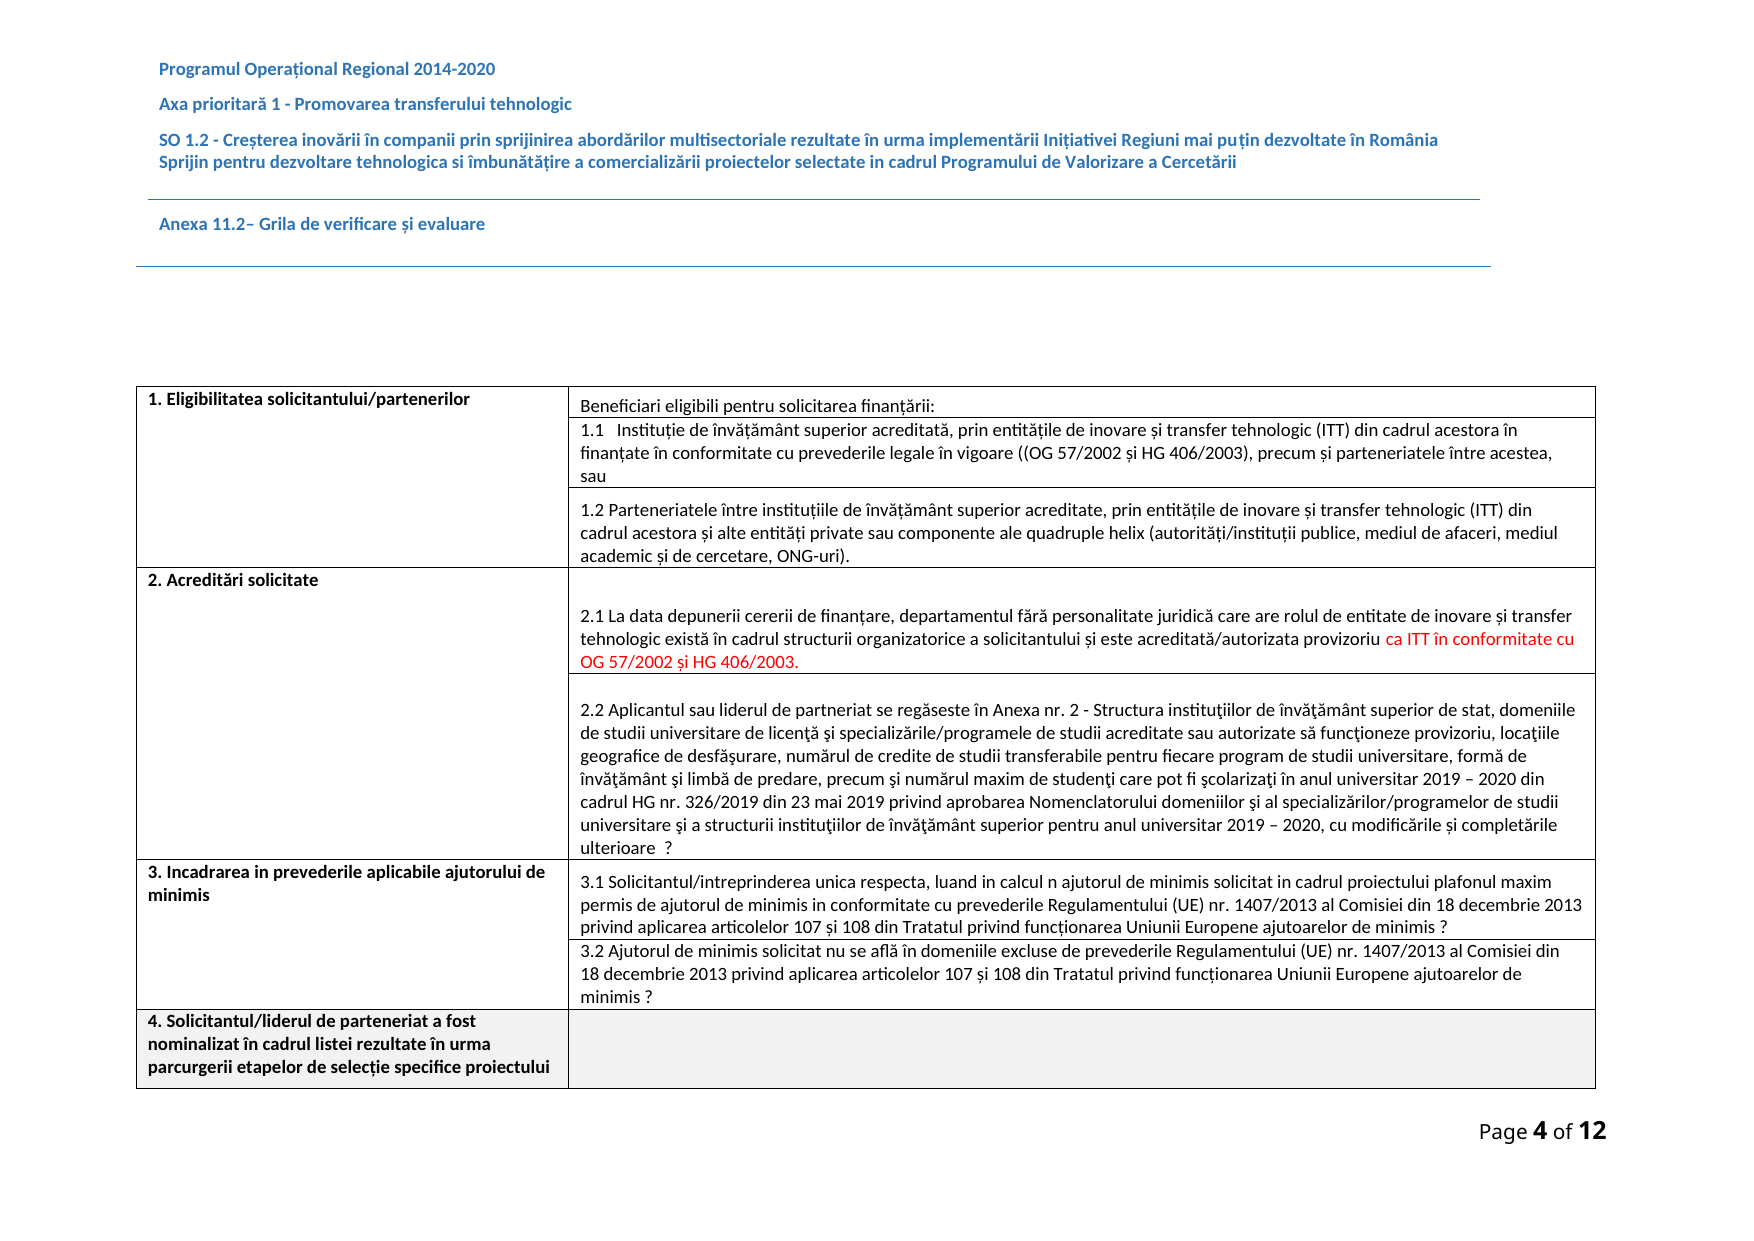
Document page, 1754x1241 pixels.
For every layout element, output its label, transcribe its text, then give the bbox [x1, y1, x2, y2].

table_cell 1. Eligibilitatea solicitantului/partenerilor [137, 387, 568, 567]
table_cell 3. Incadrarea in prevederile aplicabile ajutorului de minimis [137, 860, 568, 1008]
table_cell Beneficiari eligibili pentru solicitarea finanțării: [569, 387, 1595, 417]
table_cell 4. Solicitantul/liderul de parteneriat a fost nominalizat în cadrul listei rezultate în urma parcurgerii etapelor de selecție specifice proiectului Sprijin pentru dezvoltare tehnologică și îmbunătățire a comercializării proiectelor selectate în cadrul Programului de Valorizare a Cercetării (RVP) al Băncii Mondiale [137, 1010, 568, 1088]
table_cell 1.2 Parteneriatele între instituțiile de învățământ superior acreditate, prin entitățile de inovare și transfer tehnologic (ITT) din cadrul acestora și alte entități private sau componente ale quadruple helix (autorități/instituții publice, mediul de afaceri, mediul academic și de cercetare, ONG-uri). [569, 488, 1595, 567]
table_cell 2.1 La data depunerii cererii de finanțare, departamentul fără personalitate juridică care are rolul de entitate de inovare și transfer tehnologic există în cadrul structurii organizatorice a solicitantului și este acreditată/autorizata provizoriu ca ITT în conformitate cu OG 57/2002 și HG 406/2003. [569, 568, 1595, 673]
table_cell 3.2 Ajutorul de minimis solicitat nu se află în domeniile excluse de prevederile Regulamentului (UE) nr. 1407/2013 al Comisiei din 18 decembrie 2013 privind aplicarea articolelor 107 și 108 din Tratatul privind funcționarea Uniunii Europene ajutoarelor de minimis ? [569, 940, 1595, 1008]
table_cell [569, 1010, 1595, 1088]
table_cell 2. Acreditări solicitate [137, 568, 568, 859]
table_cell 1.1 Instituție de învățământ superior acreditată, prin entitățile de inovare și transfer tehnologic (ITT) din cadrul acestora în finanțate în conformitate cu prevederile legale în vigoare ((OG 57/2002 și HG 406/2003), precum și parteneriatele între acestea, sau [569, 418, 1595, 487]
table_cell 2.2 Aplicantul sau liderul de partneriat se regăseste în Anexa nr. 2 - Structura instituţiilor de învăţământ superior de stat, domeniile de studii universitare de licenţă şi specializările/programele de studii acreditate sau autorizate să funcţioneze provizoriu, locaţiile geografice de desfăşurare, numărul de credite de studii transferabile pentru fiecare program de studii universitare, formă de învăţământ şi limbă de predare, precum şi numărul maxim de studenţi care pot fi şcolarizaţi în anul universitar 2019 – 2020 din cadrul HG nr. 326/2019 din 23 mai 2019 privind aprobarea Nomenclatorului domeniilor şi al specializărilor/programelor de studii universitare şi a structurii instituţiilor de învăţământ superior pentru anul universitar 2019 – 2020, cu modificările și completările ulterioare ? [569, 674, 1595, 859]
table_cell 3.1 Solicitantul/intreprinderea unica respecta, luand in calcul n ajutorul de minimis solicitat in cadrul proiectului plafonul maxim permis de ajutorul de minimis in conformitate cu prevederile Regulamentului (UE) nr. 1407/2013 al Comisiei din 18 decembrie 2013 privind aplicarea articolelor 107 și 108 din Tratatul privind funcționarea Uniunii Europene ajutoarelor de minimis ? [569, 860, 1595, 939]
